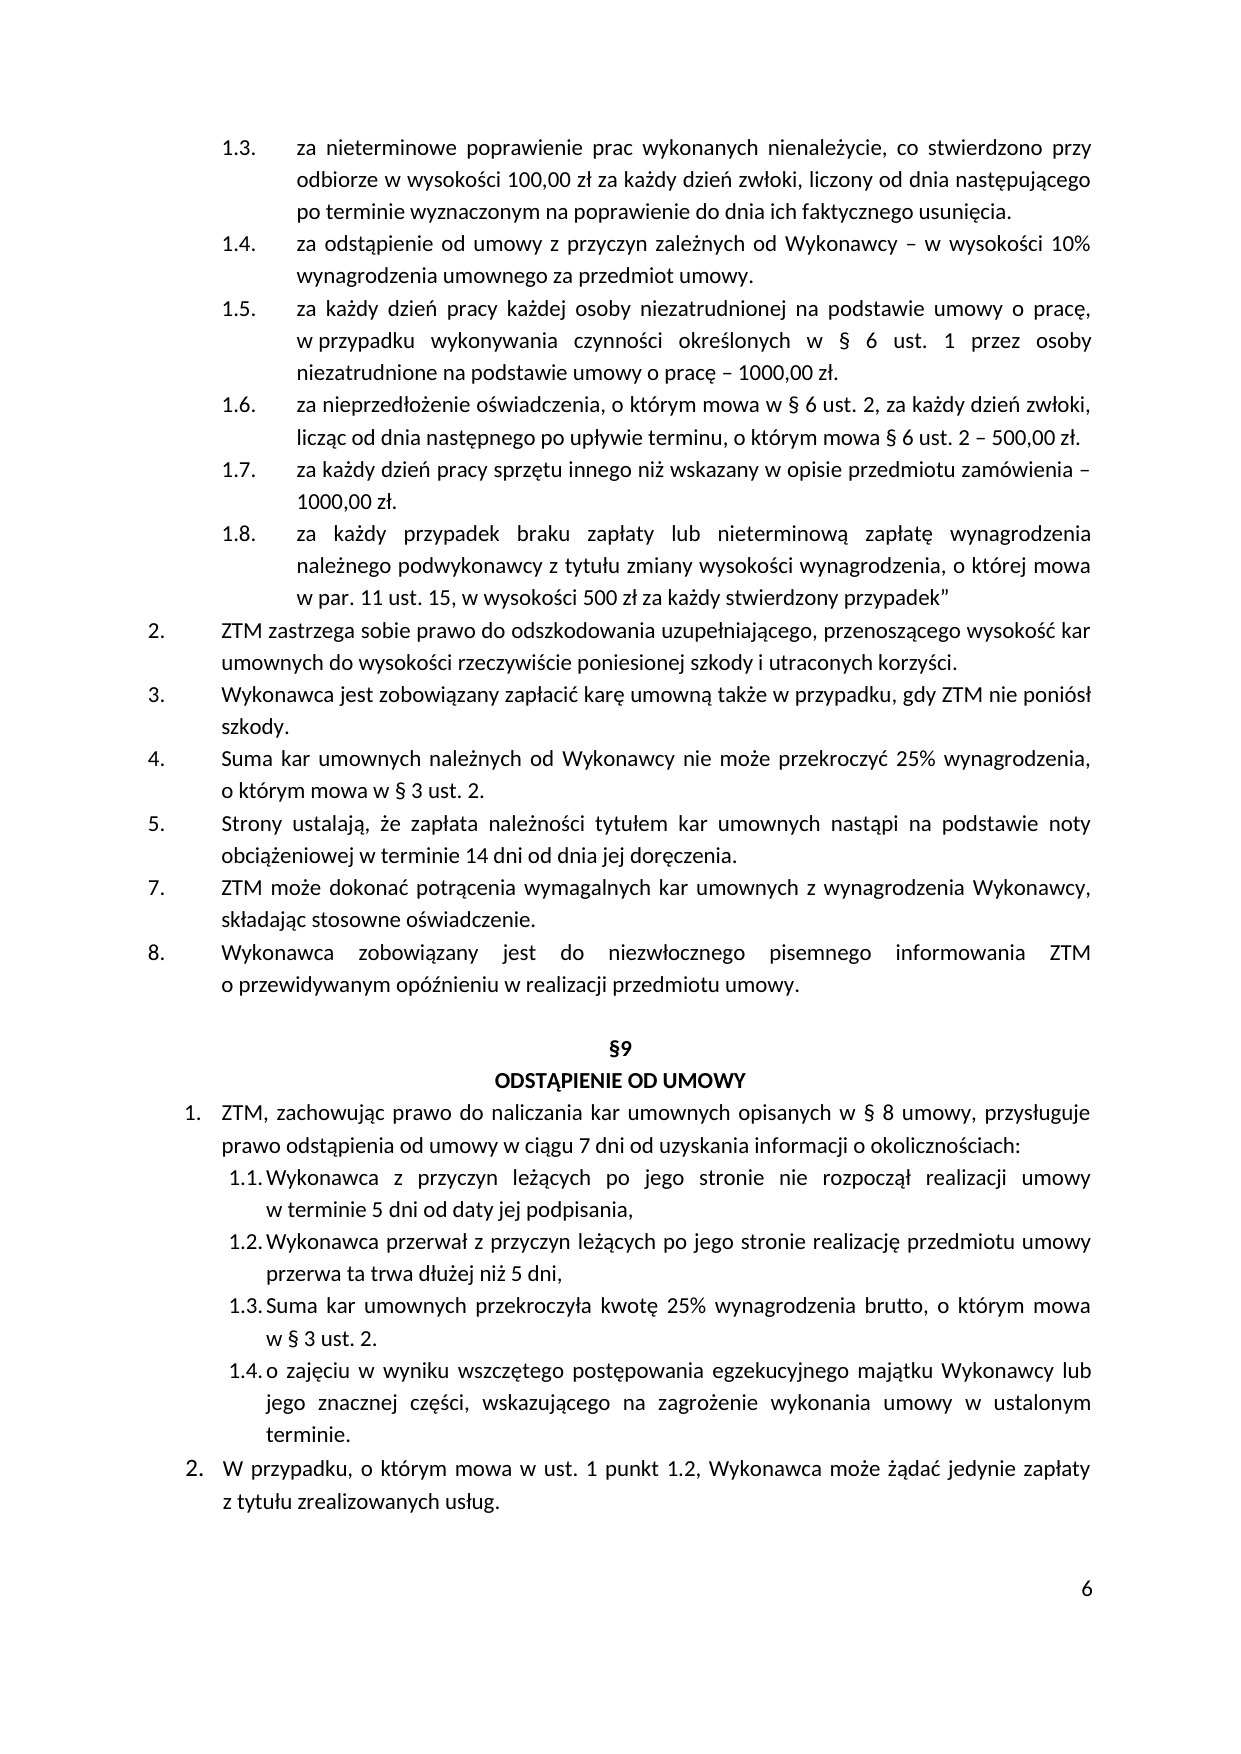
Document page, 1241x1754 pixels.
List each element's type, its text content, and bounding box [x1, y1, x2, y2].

list za nieprzedłożenie oświadczenia, o którym mowa w § 6 ust. 2, za każdy dzień zwłoki, licząc od dnia następnego po upływie terminu, o którym mowa § 6 ust. 2 – 500,00 zł. [221, 390, 1093, 451]
text 2. ZTM zastrzega sobie prawo do odszkodowania uzupełniającego, przenoszącego wysokość kar umownych do wysokości rzeczywiście poniesionej szkody i utraconych korzyści. [148, 616, 1093, 676]
list za odstąpienie od umowy z przyczyn zależnych od Wykonawcy – w wysokości 10% wynagrodzenia umownego za przedmiot umowy. [221, 229, 1093, 290]
text 3. Wykonawca jest zobowiązany zapłacić karę umowną także w przypadku, gdy ZTM nie poniósł szkody. [148, 680, 1093, 740]
list W przypadku, o którym mowa w ust. 1 punkt 1.2, Wykonawca może żądać jedynie zapłaty z tytułu zrealizowanych usług. [185, 1453, 1093, 1515]
text 7. ZTM może dokonać potrącenia wymagalnych kar umownych z wynagrodzenia Wykonawcy, składając stosowne oświadczenie. [148, 873, 1093, 933]
list Wykonawca z przyczyn leżących po jego stronie nie rozpoczął realizacji umowy w terminie 5 dni od daty jej podpisania, [228, 1163, 1093, 1223]
text §9 [148, 1034, 1093, 1062]
list o zajęciu w wyniku wszczętego postępowania egzekucyjnego majątku Wykonawcy lub jego znacznej części, wskazującego na zagrożenie wykonania umowy w ustalonym terminie. [228, 1356, 1093, 1448]
list za każdy dzień pracy sprzętu innego niż wskazany w opisie przedmiotu zamówienia – 1000,00 zł. [221, 455, 1093, 515]
list Wykonawca przerwał z przyczyn leżących po jego stronie realizację przedmiotu umowy przerwa ta trwa dłużej niż 5 dni, [228, 1227, 1093, 1287]
list za każdy przypadek braku zapłaty lub nieterminową zapłatę wynagrodzenia należnego podwykonawcy z tytułu zmiany wysokości wynagrodzenia, o której mowa w par. 11 ust. 15, w wysokości 500 zł za każdy stwierdzony przypadek” [221, 519, 1093, 612]
list za nieterminowe poprawienie prac wykonanych nienależycie, co stwierdzono przy odbiorze w wysokości 100,00 zł za każdy dzień zwłoki, liczony od dnia następującego po terminie wyznaczonym na poprawienie do dnia ich faktycznego usunięcia. [221, 133, 1093, 225]
text 4. Suma kar umownych należnych od Wykonawcy nie może przekroczyć 25% wynagrodzenia, o którym mowa w § 3 ust. 2. [148, 744, 1093, 805]
list za każdy dzień pracy każdej osoby niezatrudnionej na podstawie umowy o pracę, w przypadku wykonywania czynności określonych w § 6 ust. 1 przez osoby niezatrudnione na podstawie umowy o pracę – 1000,00 zł. [221, 294, 1093, 386]
list ZTM, zachowując prawo do naliczania kar umownych opisanych w § 8 umowy, przysługuje prawo odstąpienia od umowy w ciągu 7 dni od uzyskania informacji o okolicznościach: [184, 1098, 1093, 1159]
text ODSTĄPIENIE OD UMOWY [148, 1066, 1093, 1094]
list Suma kar umownych przekroczyła kwotę 25% wynagrodzenia brutto, o którym mowa w § 3 ust. 2. [228, 1292, 1093, 1352]
text 8. Wykonawca zobowiązany jest do niezwłocznego pisemnego informowania ZTM o przewidywanym opóźnieniu w realizacji przedmiotu umowy. [148, 938, 1093, 998]
text 5. Strony ustalają, że zapłata należności tytułem kar umownych nastąpi na podstawie noty obciążeniowej w terminie 14 dni od dnia jej doręczenia. [148, 809, 1093, 869]
